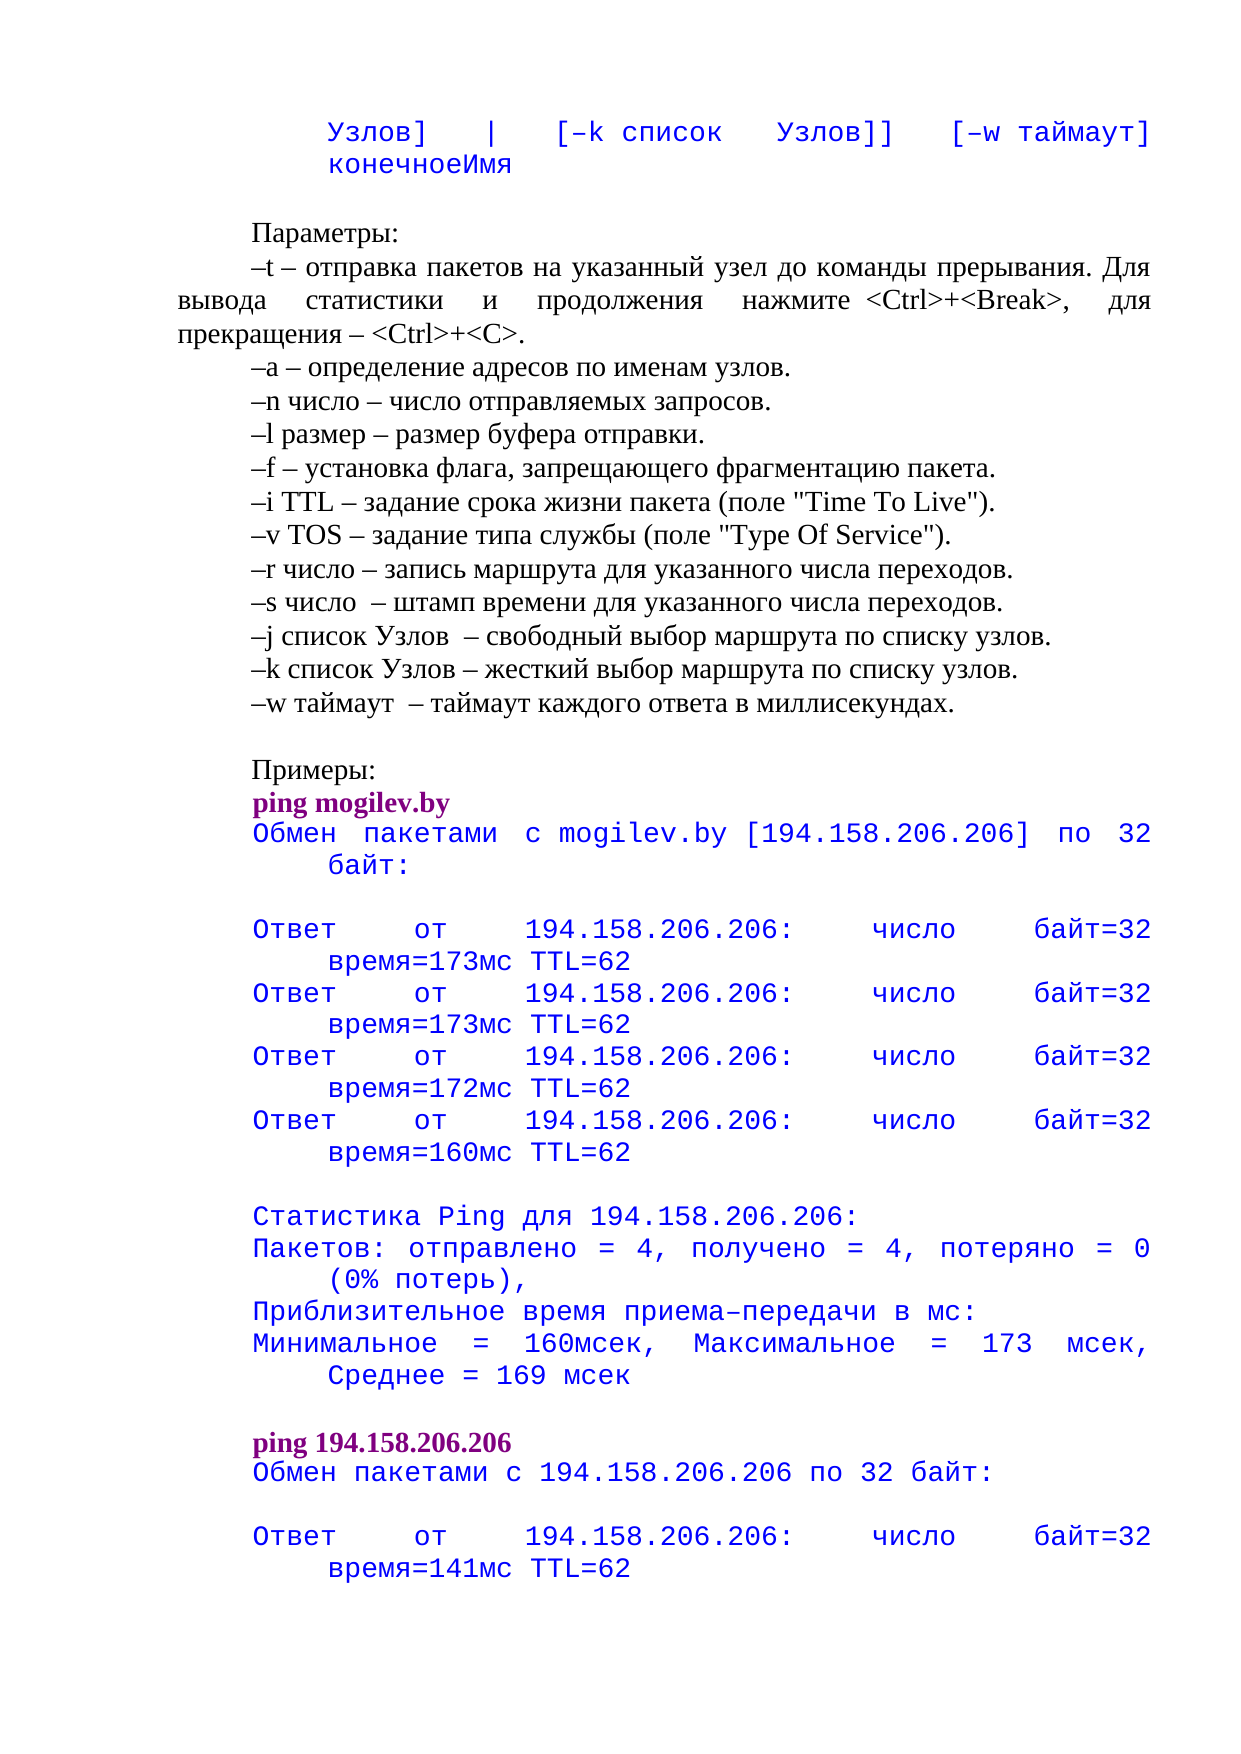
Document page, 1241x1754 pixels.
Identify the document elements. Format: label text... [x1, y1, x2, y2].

text Приблизительное время приема–передачи в мс: [252, 1297, 1152, 1329]
text Обмен пакетами с mogilev.by [194.158.206.206] по 32 байт: [252, 819, 1152, 883]
text –r число – запись маршрута для указанного числа переходов. [177, 551, 1152, 584]
text –l размер – размер буфера отправки. [177, 417, 1152, 450]
text –a – определение адресов по именам узлов. [177, 349, 1152, 383]
text –j список Узлов – свободный выбор маршрута по списку узлов. [177, 618, 1152, 651]
text Ответ от 194.158.206.206: число байт=32 время=173мс TTL=62 [252, 978, 1152, 1042]
text Ответ от 194.158.206.206: число байт=32 время=141мс TTL=62 [252, 1522, 1152, 1586]
text Примеры: [177, 752, 1152, 786]
text Статистика Ping для 194.158.206.206: [252, 1202, 1152, 1233]
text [252, 118, 1152, 182]
text Ответ от 194.158.206.206: число байт=32 время=160мс TTL=62 [252, 1106, 1152, 1170]
text –k список Узлов – жесткий выбор маршрута по списку узлов. [177, 651, 1152, 685]
text –v TOS – задание типа службы (поле "Type Of Service"). [177, 517, 1152, 551]
text –s число – штамп времени для указанного числа переходов. [177, 584, 1152, 618]
text Ответ от 194.158.206.206: число байт=32 время=172мс TTL=62 [252, 1042, 1152, 1106]
text Ответ от 194.158.206.206: число байт=32 время=173мс TTL=62 [252, 915, 1152, 978]
text –i TTL – задание срока жизни пакета (поле "Time To Live"). [177, 484, 1152, 517]
text Пакетов: отправлено = 4, получено = 4, потеряно = 0 (0% потерь), [252, 1233, 1152, 1297]
text –w таймаут – таймаут каждого ответа в миллисекундах. [177, 685, 1152, 718]
text Обмен пакетами с 194.158.206.206 по 32 байт: [252, 1458, 1152, 1490]
text Минимальное = 160мсек, Максимальное = 173 мсек, Среднее = 169 мсек [252, 1329, 1152, 1393]
text –t – отправка пакетов на указанный узел до команды прерывания. Для вывода статистики и продолжения нажмите <Ctrl>+<Break>, для прекращения – <Ctrl>+<C>. [177, 249, 1152, 349]
text –f – установка флага, запрещающего фрагментацию пакета. [177, 450, 1152, 484]
text Параметры: [177, 215, 1152, 249]
text ping 194.158.206.206 [177, 1425, 1152, 1458]
text ping mogilev.by [177, 786, 1152, 819]
text –n число – число отправляемых запросов. [177, 383, 1152, 417]
